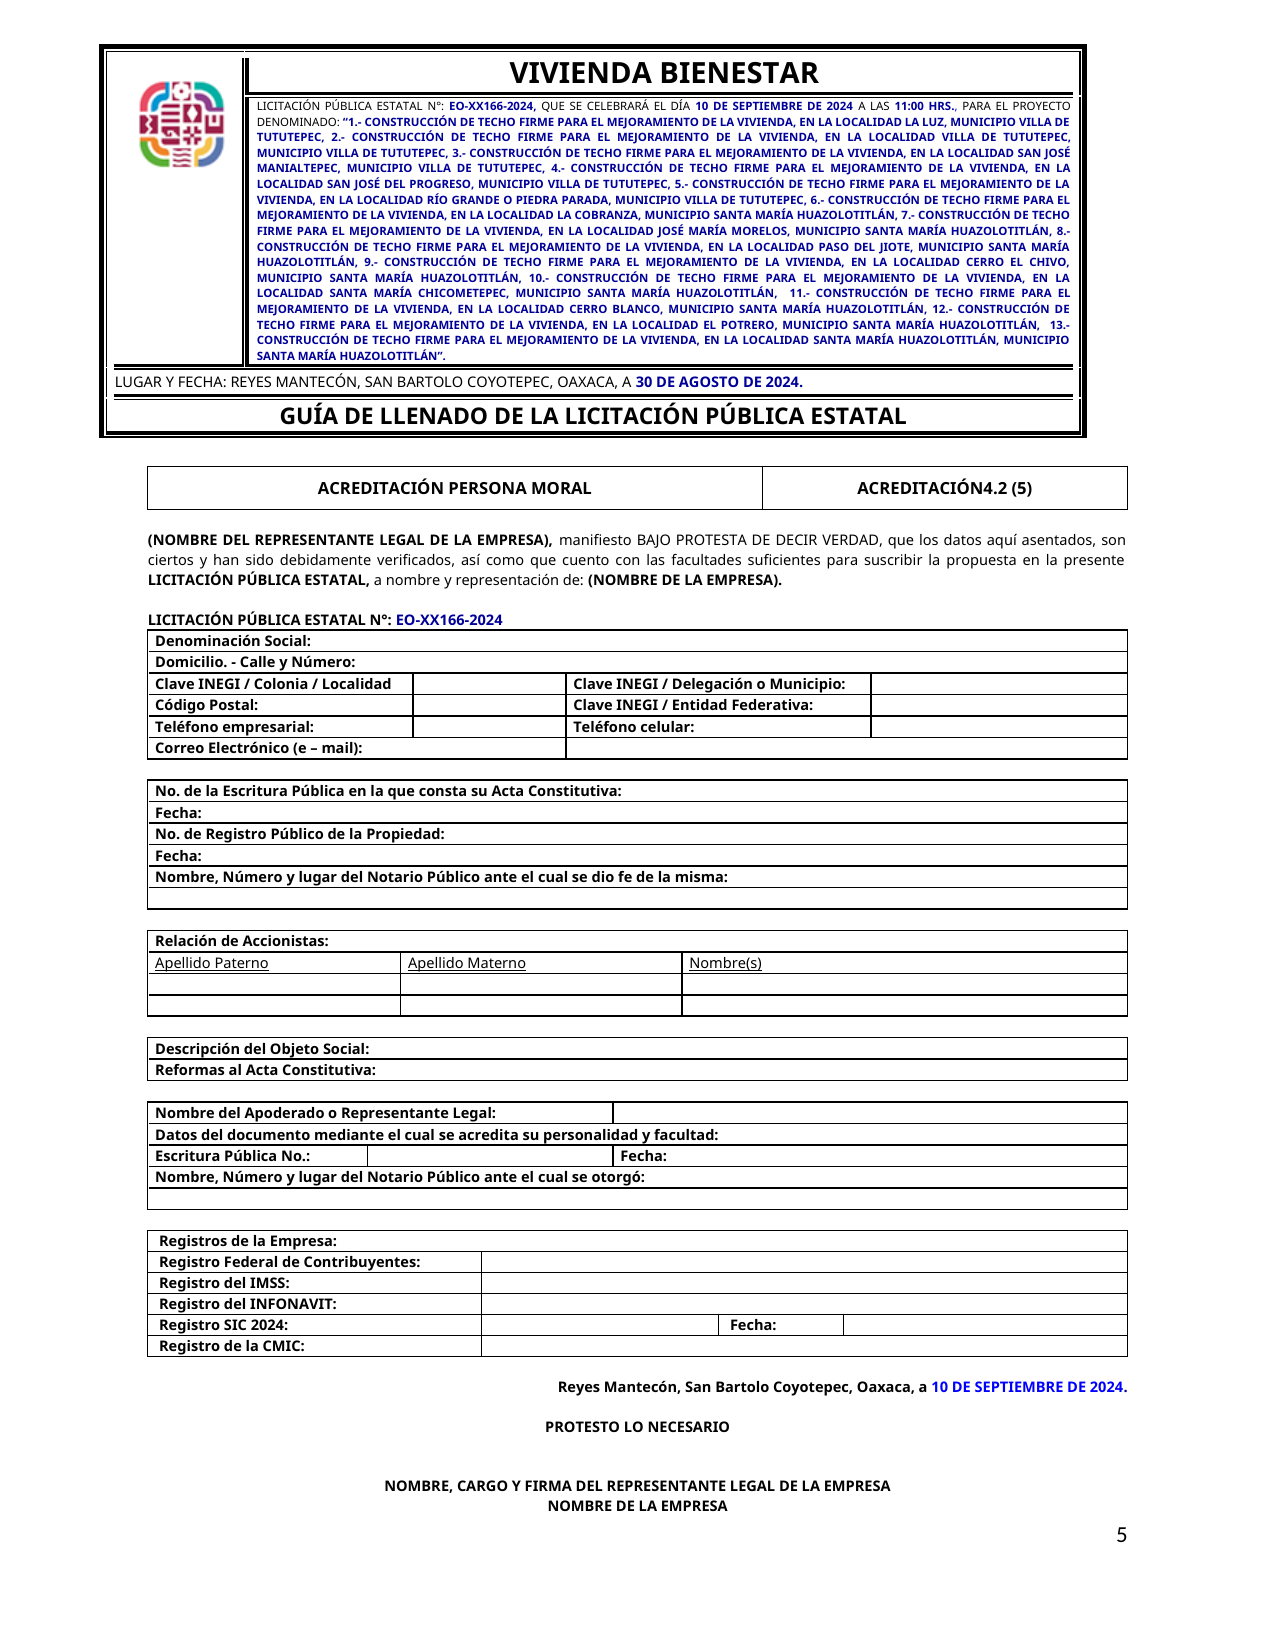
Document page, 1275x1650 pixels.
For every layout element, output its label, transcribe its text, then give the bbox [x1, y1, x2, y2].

picture [128, 73, 235, 173]
table_cell [482, 1336, 1127, 1356]
table_cell Registro del INFONAVIT: [148, 1294, 481, 1314]
table_cell Teléfono celular: [567, 717, 870, 736]
table_cell Clave INEGI / Colonia / Localidad [148, 673, 412, 693]
table_cell Domicilio. - Calle y Número: [148, 652, 1127, 672]
table_cell Fecha: [148, 845, 1127, 865]
text Reyes Mantecón, San Bartolo Coyotepec, Oaxaca, a 10 DE SEPTIEMBRE DE 2024. [148, 1377, 1127, 1396]
table_cell [872, 717, 1127, 736]
text NOMBRE, CARGO Y FIRMA DEL REPRESENTANTE LEGAL DE LA EMPRESA [148, 1476, 1127, 1496]
table_cell [872, 695, 1127, 715]
table_cell [482, 1294, 1127, 1314]
table_cell [401, 974, 681, 994]
table_cell Nombre, Número y lugar del Notario Público ante el cual se otorgó: [148, 1167, 1127, 1187]
table_header [614, 1103, 1127, 1123]
table_cell Registro de la CMIC: [148, 1336, 481, 1356]
table_cell Clave INEGI / Delegación o Municipio: [567, 674, 870, 693]
table_cell Registro del IMSS: [148, 1273, 481, 1293]
table_cell Escritura Pública No.: [148, 1145, 367, 1166]
table_cell Fecha: [148, 802, 1127, 822]
table_cell [567, 738, 1127, 758]
table_cell [482, 1273, 1127, 1293]
table_header No. de la Escritura Pública en la que consta su Acta Constitutiva: [148, 781, 1127, 801]
table_cell [148, 888, 1127, 908]
table_cell Reformas al Acta Constitutiva: [148, 1059, 1127, 1080]
table_cell [148, 1188, 1127, 1208]
table_cell Registro SIC 2024: [148, 1315, 481, 1335]
table_cell Registro Federal de Contribuyentes: [148, 1252, 481, 1272]
table_cell [482, 1252, 1127, 1272]
table_cell Nombre(s) [683, 953, 1127, 972]
table_cell Apellido Paterno [148, 952, 400, 972]
table_cell [414, 717, 565, 736]
table_header Registros de la Empresa: [148, 1231, 1127, 1251]
table_cell [844, 1315, 1127, 1335]
table_cell Código Postal: [148, 695, 412, 715]
table_cell Correo Electrónico (e – mail): [148, 738, 565, 758]
table_cell [368, 1146, 612, 1166]
table_cell Nombre, Número y lugar del Notario Público ante el cual se dio fe de la misma: [148, 866, 1127, 887]
text PROTESTO LO NECESARIO [148, 1416, 1127, 1436]
table_cell [872, 674, 1127, 693]
table_cell Datos del documento mediante el cual se acredita su personalidad y facultad: [148, 1124, 1127, 1144]
table_cell Teléfono empresarial: [148, 716, 412, 736]
table_header ACREDITACIÓN4.2 (5) [763, 467, 1127, 509]
table_cell [148, 974, 400, 994]
table_header Relación de Accionistas: [148, 931, 1127, 951]
table_cell [683, 996, 1127, 1015]
table_cell [482, 1315, 718, 1335]
table_cell Fecha: [614, 1146, 1127, 1166]
text LICITACIÓN PÚBLICA ESTATAL N°: EO-XX166-2024 [148, 609, 1127, 629]
text (NOMBRE DEL REPRESENTANTE LEGAL DE LA EMPRESA), manifiesto BAJO PROTESTA DE DECIR VERDAD, que los datos aquí asentados, son ciertos y han sido debidamente verificados, así como que cuento con las facultades suficientes para suscribir la propuesta en la presente LICITACIÓN PÚBLICA ESTATAL, a nombre y representación de: (NOMBRE DE LA EMPRESA). [148, 530, 1127, 589]
table_header ACREDITACIÓN PERSONA MORAL [148, 467, 762, 509]
table_cell Fecha: [719, 1315, 843, 1335]
table_header Denominación Social: [148, 631, 1127, 651]
table_cell Clave INEGI / Entidad Federativa: [567, 695, 870, 715]
table_cell [683, 974, 1127, 994]
table_header Descripción del Objeto Social: [148, 1038, 1127, 1058]
table_cell [148, 995, 400, 1015]
table_cell Apellido Materno [401, 953, 681, 972]
table_cell [414, 674, 565, 693]
table_cell [414, 695, 565, 715]
table_header Nombre del Apoderado o Representante Legal: [148, 1103, 612, 1123]
table_cell [401, 996, 681, 1015]
text NOMBRE DE LA EMPRESA [148, 1496, 1127, 1516]
table_cell No. de Registro Público de la Propiedad: [148, 823, 1127, 844]
